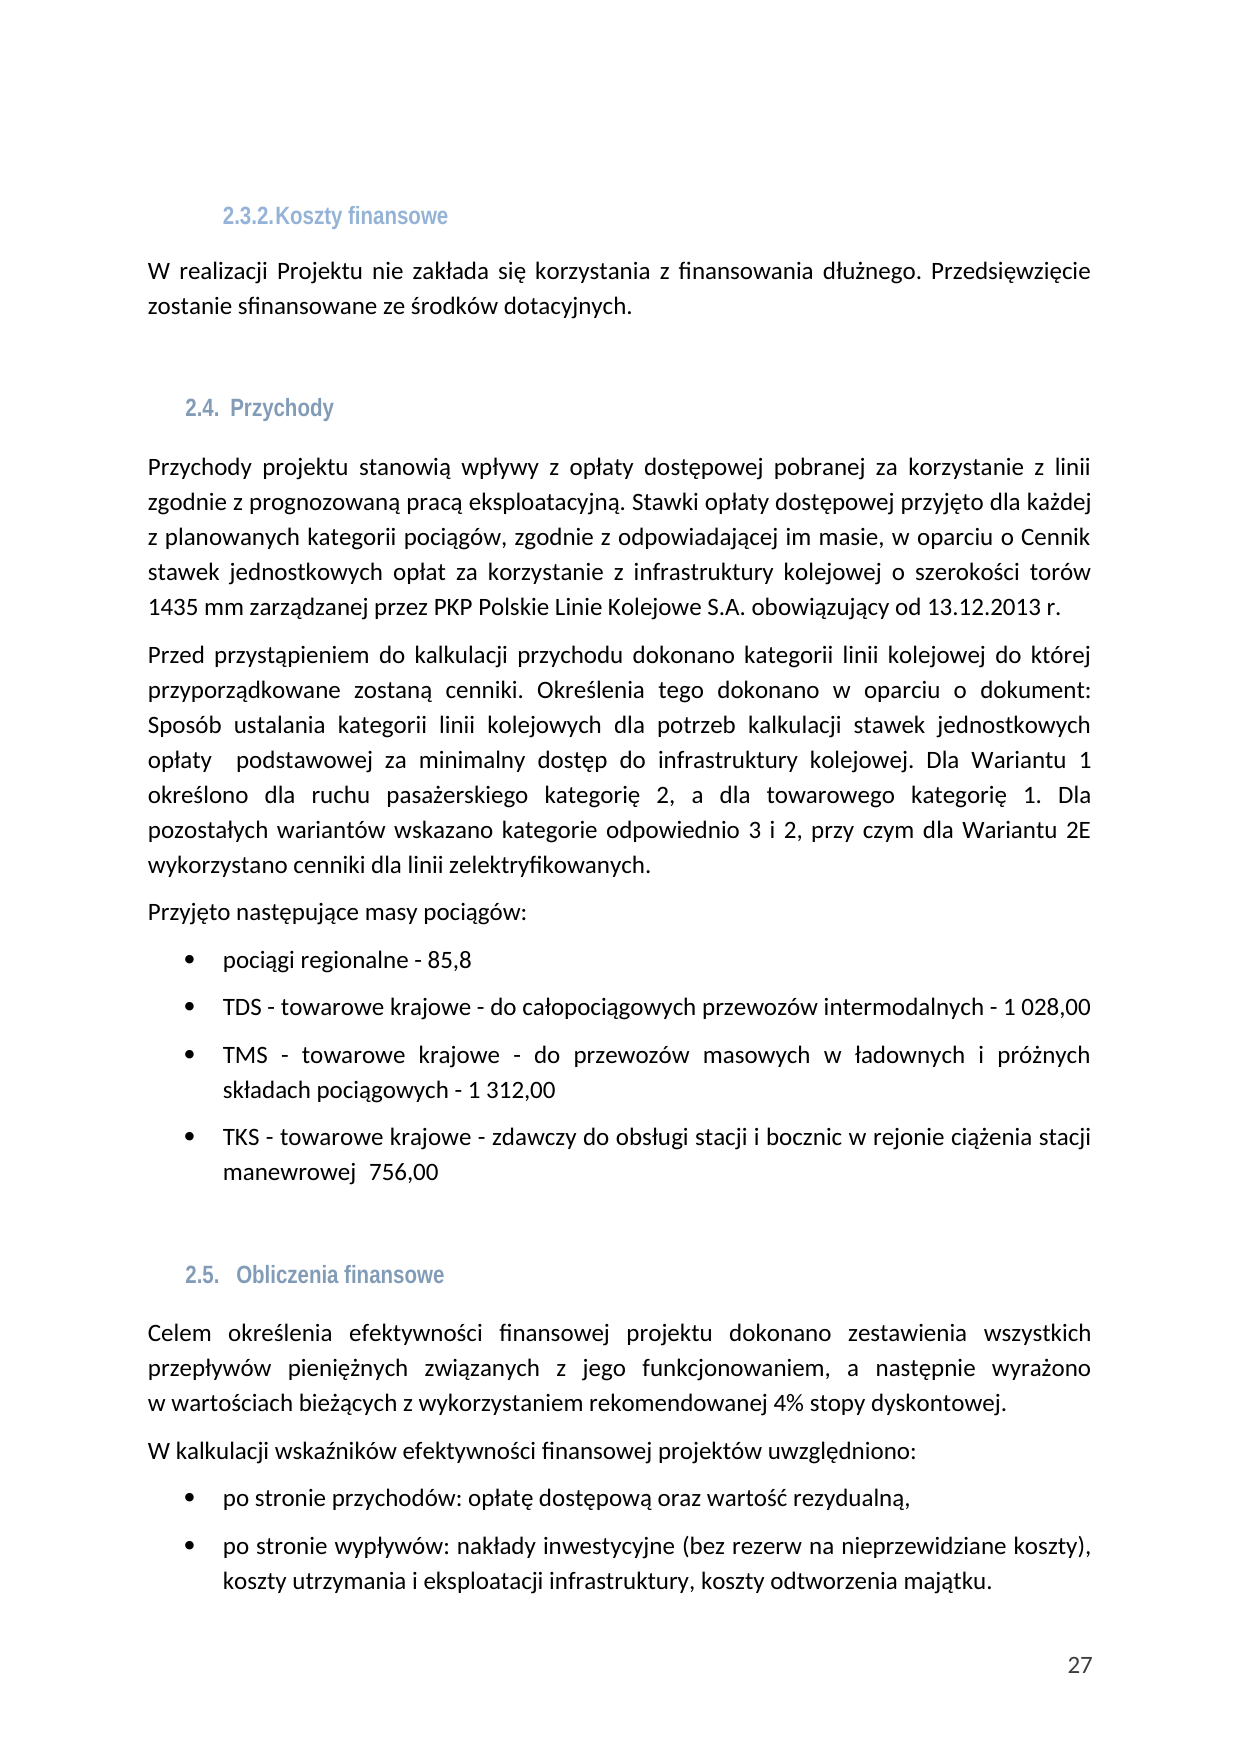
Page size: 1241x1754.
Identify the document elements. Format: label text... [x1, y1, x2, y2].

text Celem określenia efektywności finansowej projektu dokonano zestawienia wszystkich przepływów pieniężnych związanych z jego funkcjonowaniem, a następnie wyrażono w wartościach bieżących z wykorzystaniem rekomendowanej 4% stopy dyskontowej. [148, 1317, 1092, 1418]
list po stronie przychodów: opłatę dostępową oraz wartość rezydualną, [185, 1482, 1092, 1513]
text Przyjęto następujące masy pociągów: [148, 896, 1092, 927]
list pociągi regionalne - 85,8 [185, 944, 1092, 974]
subtitle Przychody [185, 393, 1092, 422]
text Przed przystąpieniem do kalkulacji przychodu dokonano kategorii linii kolejowej do której przyporządkowane zostaną cenniki. Określenia tego dokonano w oparciu o dokument: Sposób ustalania kategorii linii kolejowych dla potrzeb kalkulacji stawek jednostkowych opłaty podstawowej za minimalny dostęp do infrastruktury kolejowej. Dla Wariantu 1 określono dla ruchu pasażerskiego kategorię 2, a dla towarowego kategorię 1. Dla pozostałych wariantów wskazano kategorie odpowiednio 3 i 2, przy czym dla Wariantu 2E wykorzystano cenniki dla linii zelektryfikowanych. [148, 639, 1092, 879]
list po stronie wypływów: nakłady inwestycyjne (bez rezerw na nieprzewidziane koszty), koszty utrzymania i eksploatacji infrastruktury, koszty odtworzenia majątku. [185, 1530, 1092, 1596]
list Koszty finansowe [223, 201, 1092, 230]
text W kalkulacji wskaźników efektywności finansowej projektów uwzględniono: [148, 1435, 1092, 1466]
text Przychody projektu stanowią wpływy z opłaty dostępowej pobranej za korzystanie z linii zgodnie z prognozowaną pracą eksploatacyjną. Stawki opłaty dostępowej przyjęto dla każdej z planowanych kategorii pociągów, zgodnie z odpowiadającej im masie, w oparciu o Cennik stawek jednostkowych opłat za korzystanie z infrastruktury kolejowej o szerokości torów 1435 mm zarządzanej przez PKP Polskie Linie Kolejowe S.A. obowiązujący od 13.12.2013 r. [148, 451, 1092, 622]
subtitle Obliczenia finansowe [185, 1259, 1092, 1288]
text W realizacji Projektu nie zakłada się korzystania z finansowania dłużnego. Przedsięwzięcie zostanie sfinansowane ze środków dotacyjnych. [148, 255, 1092, 321]
list TDS - towarowe krajowe - do całopociągowych przewozów intermodalnych - 1 028,00 [185, 991, 1092, 1022]
list TKS - towarowe krajowe - zdawczy do obsługi stacji i bocznic w rejonie ciążenia stacji manewrowej 756,00 [185, 1121, 1092, 1187]
list TMS - towarowe krajowe - do przewozów masowych w ładownych i próżnych składach pociągowych - 1 312,00 [185, 1039, 1092, 1104]
